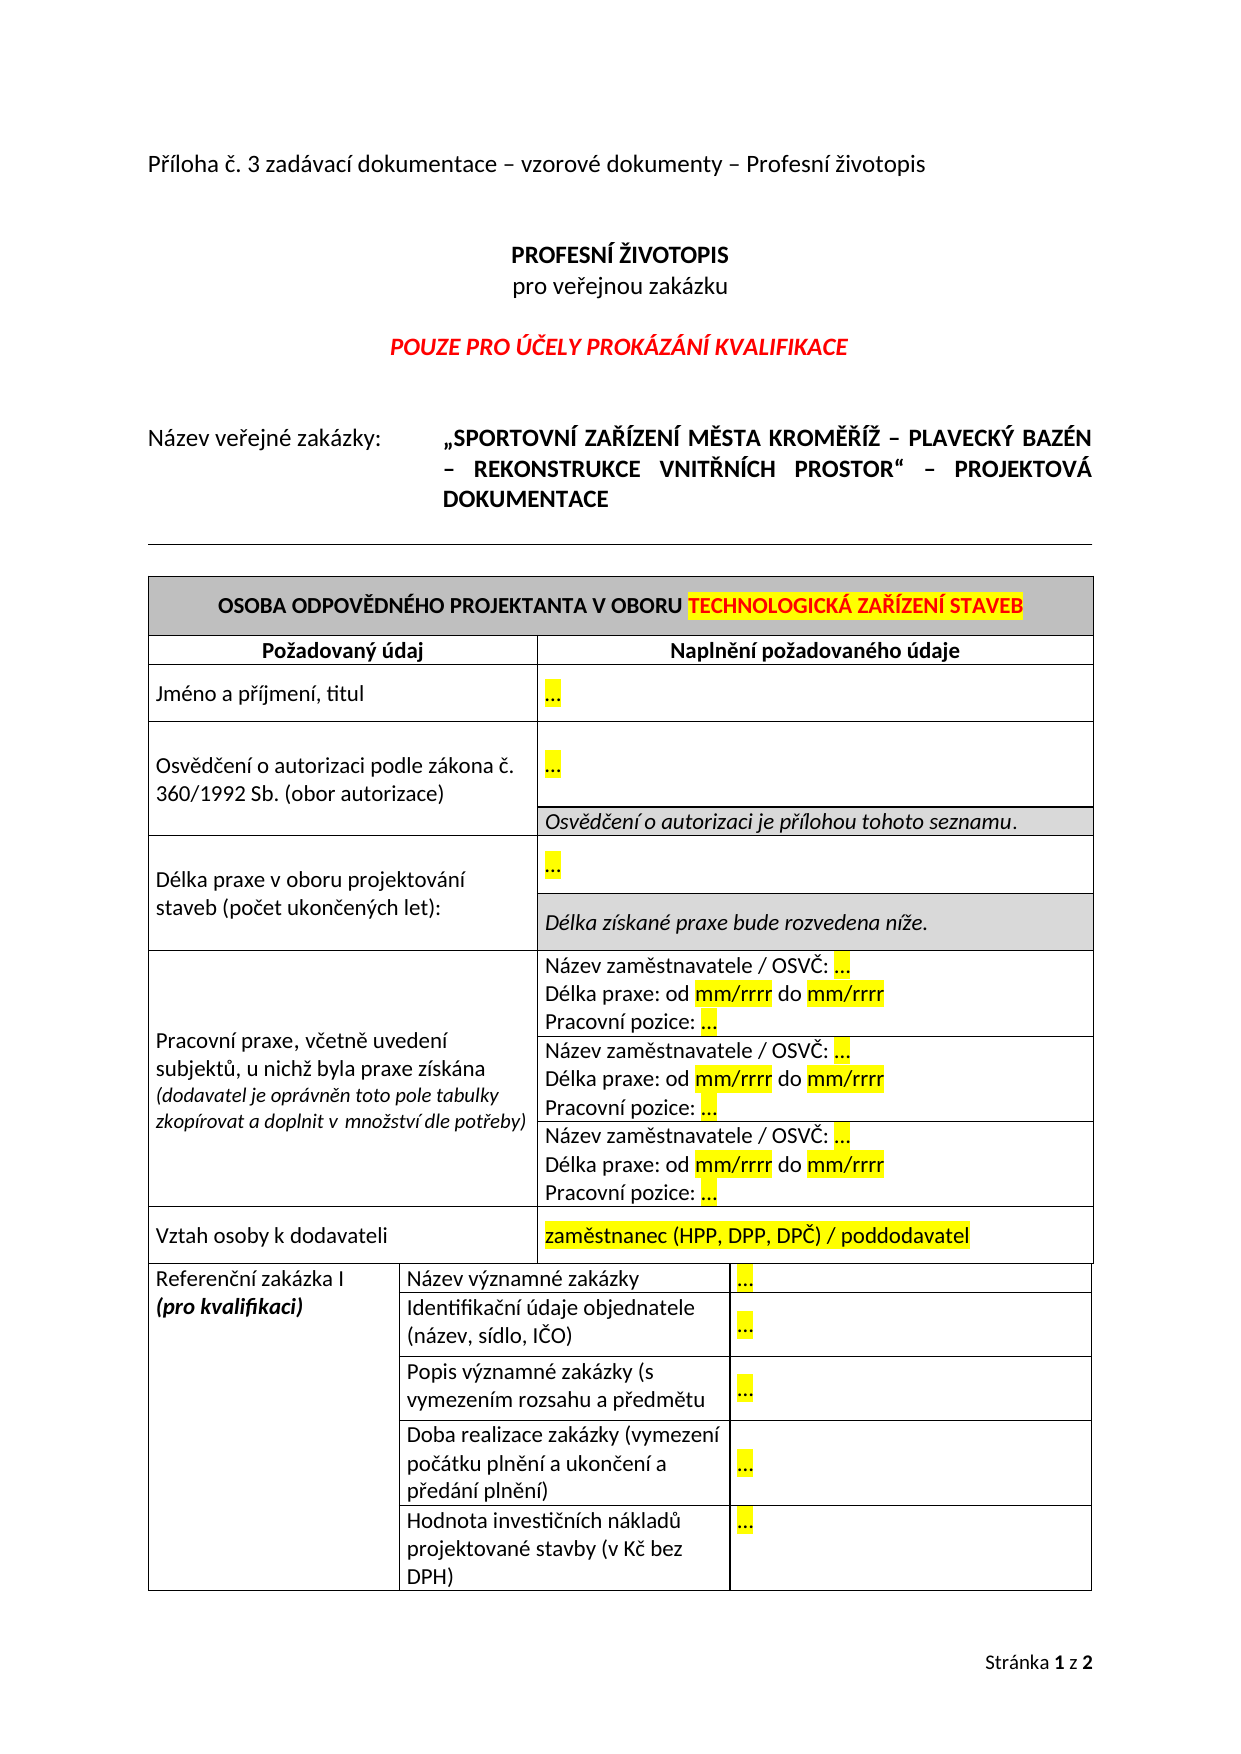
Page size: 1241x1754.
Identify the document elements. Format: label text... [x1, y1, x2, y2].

table_cell Naplnění požadovaného údaje [538, 636, 1093, 664]
table_cell … [538, 836, 1093, 893]
table_cell … [731, 1293, 1091, 1356]
table_cell Název zaměstnavatele / OSVČ: … Délka praxe: od mm/rrrr do mm/rrrr Pracovní pozice: … [538, 1122, 1093, 1206]
table_cell Vztah osoby k dodavateli [149, 1207, 537, 1263]
table_cell Referenční zakázka I (pro kvalifikaci) [149, 1264, 399, 1590]
table_cell Hodnota investičních nákladů projektované stavby (v Kč bez DPH) [400, 1506, 729, 1590]
table_cell Požadovaný údaj [149, 636, 537, 664]
table_cell … [731, 1421, 1091, 1505]
table_cell … [731, 1357, 1091, 1419]
table_header Osoba odpovědného projektanta v oboru technologická zařízení staveb [149, 577, 1093, 635]
table_cell Osvědčení o autorizaci podle zákona č. 360/1992 Sb. (obor autorizace) [149, 722, 537, 835]
table_cell zaměstnanec (HPP, DPP, DPČ) / poddodavatel [538, 1207, 1093, 1263]
table_cell Název významné zakázky [400, 1264, 729, 1292]
table_cell … [731, 1506, 1091, 1590]
table_cell Délka získané praxe bude rozvedena níže. [538, 894, 1093, 950]
table_cell Doba realizace zakázky (vymezení počátku plnění a ukončení a předání plnění) [400, 1421, 729, 1505]
table_cell Délka praxe v oboru projektování staveb (počet ukončených let): [149, 836, 537, 950]
table_cell Popis významné zakázky (s vymezením rozsahu a předmětu [400, 1357, 729, 1419]
text Název veřejné zakázky: „SPORTOVNÍ ZAŘÍZENÍ MĚSTA KROMĚŘÍŽ – PLAVECKÝ BAZÉN – REKONSTRUKCE VNITŘNÍCH PROSTOR“ – PROJEKTOVÁ DOKUMENTACE [148, 422, 1092, 514]
table_cell … [538, 722, 1093, 806]
table_cell Pracovní praxe, včetně uvedení subjektů, u nichž byla praxe získána (dodavatel je oprávněn toto pole tabulky zkopírovat a doplnit v množství dle potřeby) [149, 951, 537, 1206]
text Profesní životopis [148, 239, 1092, 270]
table_cell Název zaměstnavatele / OSVČ: … Délka praxe: od mm/rrrr do mm/rrrr Pracovní pozice: … [538, 1037, 1093, 1121]
table_cell Osvědčení o autorizaci je přílohou tohoto seznamu. [538, 808, 1093, 835]
table_cell Identifikační údaje objednatele (název, sídlo, IČO) [400, 1293, 729, 1356]
table_cell … [753, 1264, 1091, 1292]
text pouze pro účely prokázání kvalifikace [148, 331, 1092, 361]
text Příloha č. 3 zadávací dokumentace – vzorové dokumenty – Profesní životopis [148, 148, 1092, 178]
text pro veřejnou zakázku [148, 270, 1092, 300]
table_cell … [538, 665, 1093, 721]
table_cell Název zaměstnavatele / OSVČ: … Délka praxe: od mm/rrrr do mm/rrrr Pracovní pozice: … [538, 951, 1093, 1036]
table_cell Jméno a příjmení, titul [149, 665, 537, 721]
